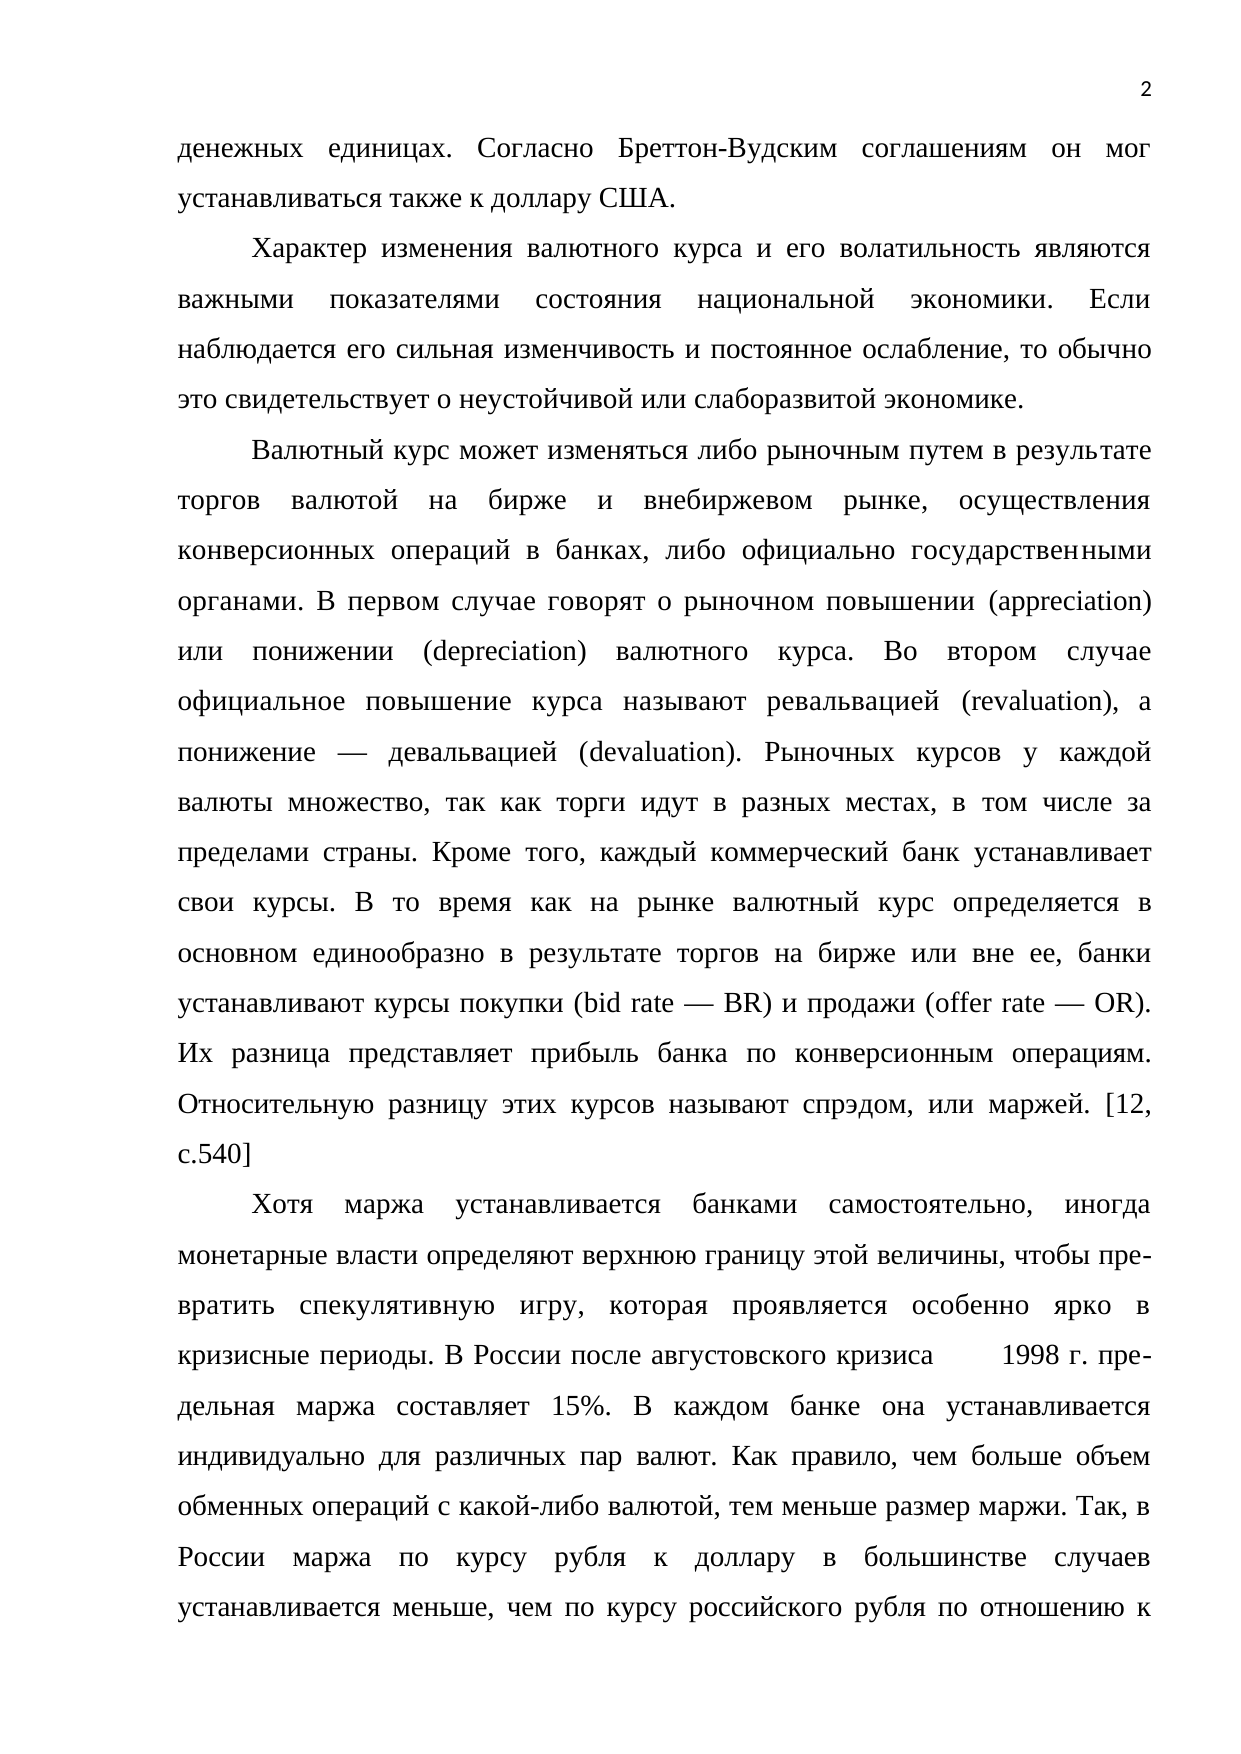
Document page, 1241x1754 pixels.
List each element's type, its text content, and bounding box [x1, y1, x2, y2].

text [177, 130, 1152, 214]
text Валютный курс может изменяться либо рыночным путем в результате торгов валютой на бирже и внебиржевом рынке, осуществления конверсионных операций в банках, либо официально государственными органами. В первом случае говорят о рыночном повышении (appreciation) или понижении (depreciation) валютного курса. Во втором случае официальное повышение курса называют ревальвацией (revaluation), а понижение — девальвацией (devaluation). Рыночных курсов у каждой валюты множество, так как торги идут в разных местах, в том числе за пределами страны. Кроме того, каждый коммерческий банк устанавливает свои курсы. В то время как на рынке валютный курс определяется в основном единообразно в результате торгов на бирже или вне ее, банки устанавливают курсы покупки (bid rate — BR) и продажи (offer rate — OR). Их разница представляет прибыль банка по конверсионным операциям. Относительную разницу этих курсов называют спрэдом, или маржей. [12, c.540] [177, 432, 1152, 1170]
text Характер изменения валютного курса и его волатильность являются важными показателями состояния национальной экономики. Если наблюдается его сильная изменчивость и постоянное ослабление, то обычно это свидетельствует о неустойчивой или слаборазвитой экономике. [177, 231, 1152, 415]
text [177, 1186, 1152, 1622]
